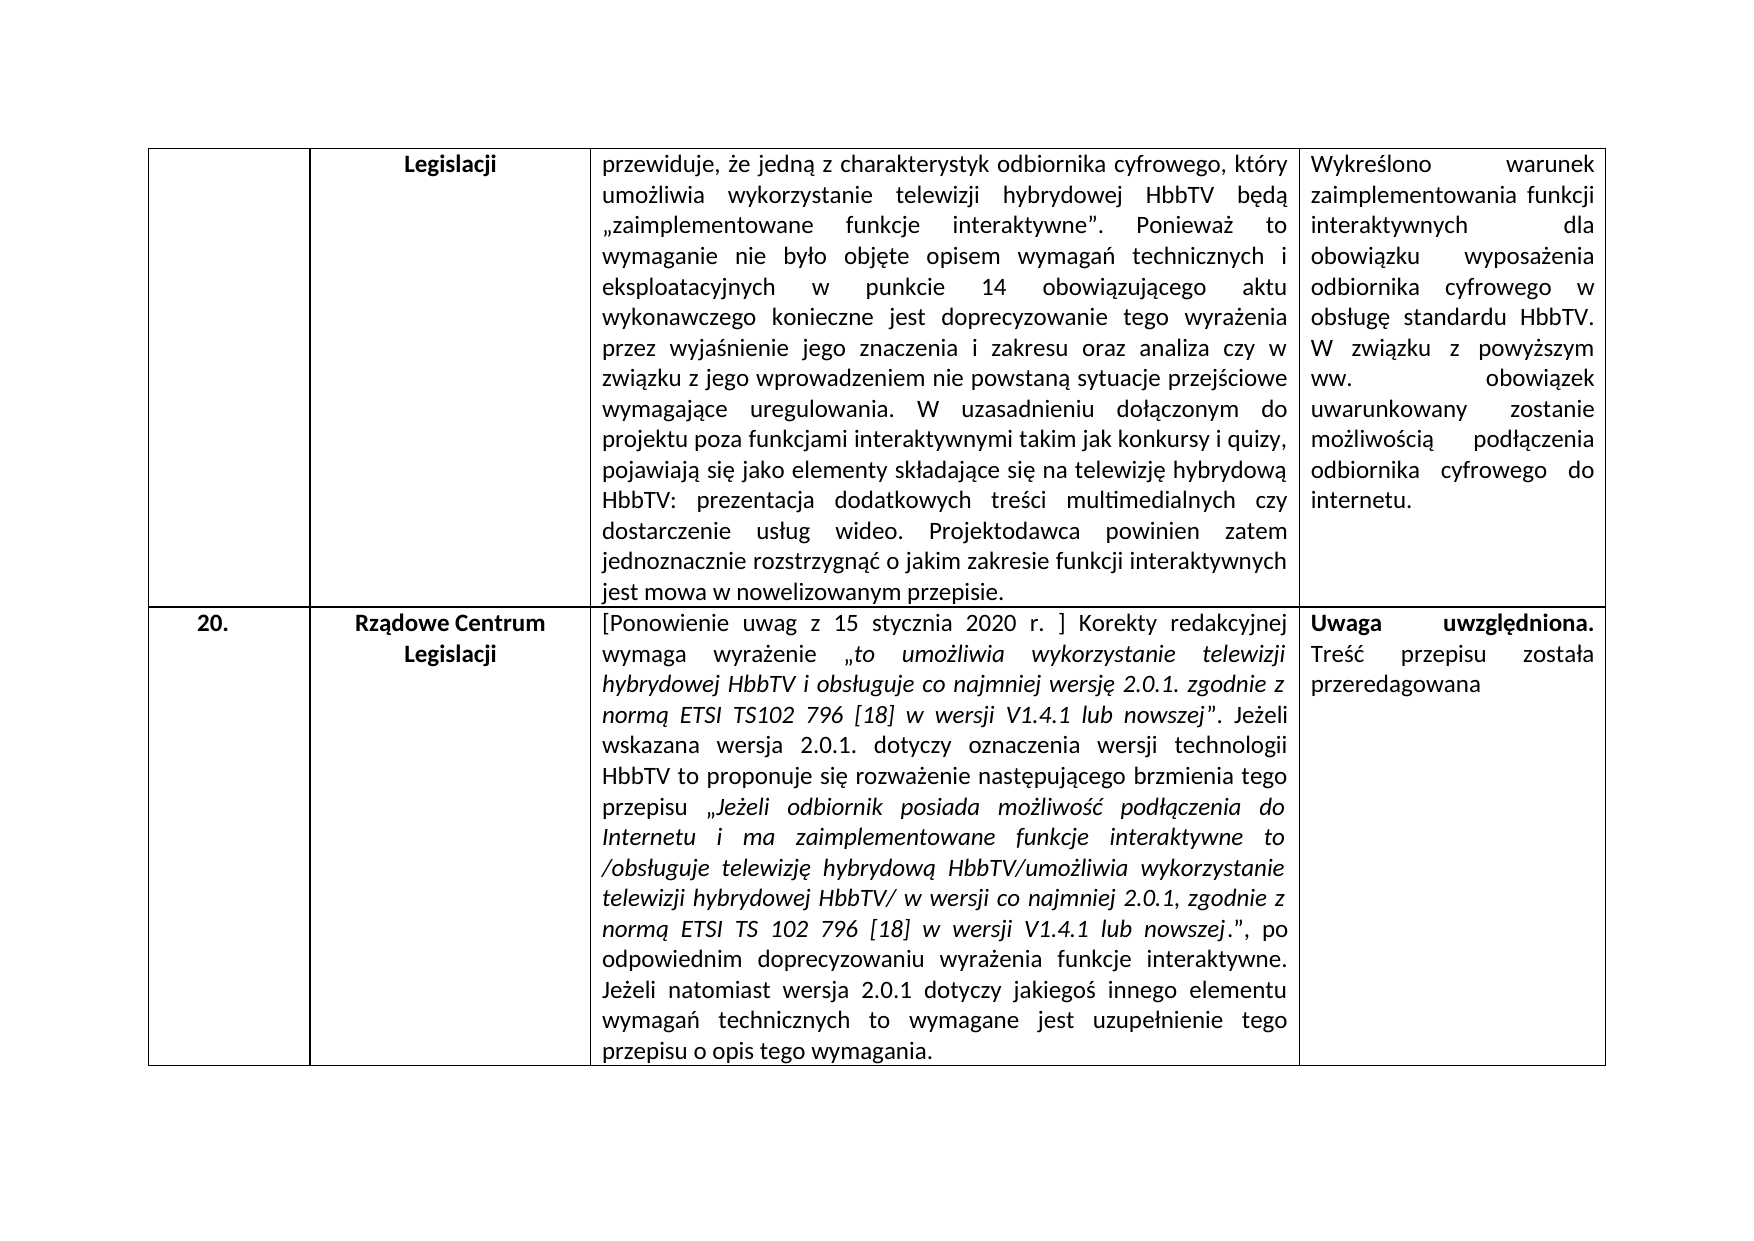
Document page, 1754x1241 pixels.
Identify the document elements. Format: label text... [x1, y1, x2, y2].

table_cell Uwaga uwzględniona. Treść przepisu została przeredagowana [1300, 608, 1605, 1065]
table_cell [149, 149, 309, 606]
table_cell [1300, 149, 1605, 606]
table_cell [149, 608, 309, 1065]
table_cell [Ponowienie uwag z 15 stycznia 2020 r. ] Korekty redakcyjnej wymaga wyrażenie „to umożliwia wykorzystanie telewizji hybrydowej HbbTV i obsługuje co najmniej wersję 2.0.1. zgodnie z normą ETSI TS102 796 [18] w wersji V1.4.1 lub nowszej”. Jeżeli wskazana wersja 2.0.1. dotyczy oznaczenia wersji technologii HbbTV to proponuje się rozważenie następującego brzmienia tego przepisu „Jeżeli odbiornik posiada możliwość podłączenia do Internetu i ma zaimplementowane funkcje interaktywne to /obsługuje telewizję hybrydową HbbTV/umożliwia wykorzystanie telewizji hybrydowej HbbTV/ w wersji co najmniej 2.0.1, zgodnie z normą ETSI TS 102 796 [18] w wersji V1.4.1 lub nowszej.”, po odpowiednim doprecyzowaniu wyrażenia funkcje interaktywne. Jeżeli natomiast wersja 2.0.1 dotyczy jakiegoś innego elementu wymagań technicznych to wymagane jest uzupełnienie tego przepisu o opis tego wymagania. [591, 608, 1299, 1065]
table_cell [591, 149, 1299, 606]
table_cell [311, 608, 590, 1065]
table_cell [311, 149, 590, 606]
